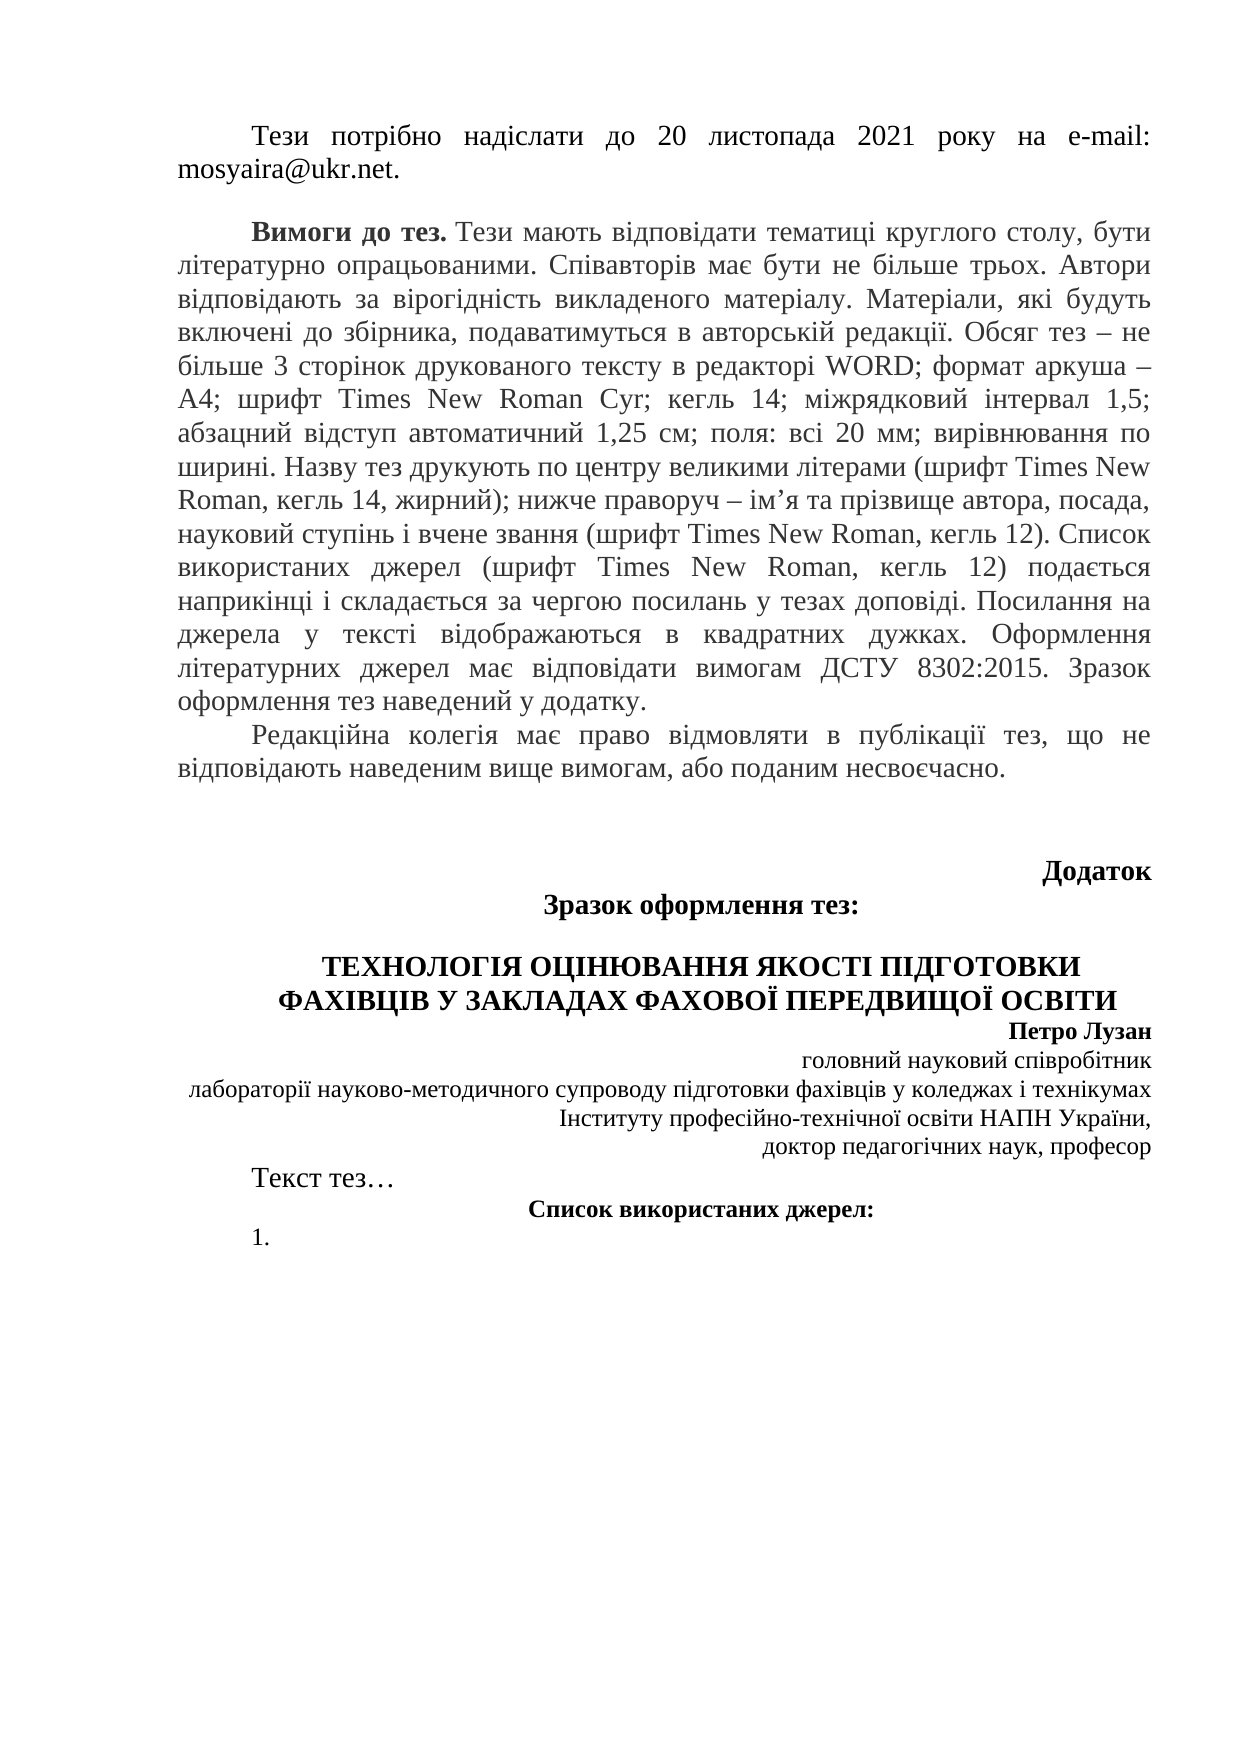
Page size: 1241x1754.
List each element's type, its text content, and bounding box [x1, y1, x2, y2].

text Список використаних джерел: [177, 1194, 1152, 1222]
text Додаток [177, 853, 1152, 887]
text ФАХІВЦІВ У ЗАКЛАДАХ ФАХОВОЇ ПЕРЕДВИЩОЇ ОСВІТИ [177, 983, 1152, 1016]
text Петро Лузан головний науковий співробітник лабораторії науково-методичного супроводу підготовки фахівців у коледжах і технікумах Інституту професійно-технічної освіти НАПН України, доктор педагогічних наук, професор [177, 1016, 1152, 1160]
text Текст тез… [177, 1160, 1152, 1194]
text ТЕХНОЛОГІЯ ОЦІНЮВАННЯ ЯКОСТІ ПІДГОТОВКИ [177, 949, 1152, 983]
text Вимоги до тез. Тези мають відповідати тематиці круглого столу, бути літературно опрацьованими. Співавторів має бути не більше трьох. Автори відповідають за вірогідність викладеного матеріалу. Матеріали, які будуть включені до збірника, подаватимуться в авторській редакції. Обсяг тез – не більше 3 сторінок друкованого тексту в редакторі WORD; формат аркуша – А4; шрифт Times New Roman Cyr; кегль 14; міжрядковий інтервал 1,5; абзацний відступ автоматичний 1,25 см; поля: всі 20 мм; вирівнювання по ширині. Назву тез друкують по центру великими літерами (шрифт Times New Roman, кегль 14, жирний); нижче праворуч – ім’я та прізвище автора, посада, науковий ступінь і вчене звання (шрифт Times New Roman, кегль 12). Список використаних джерел (шрифт Times New Roman, кегль 12) подається наприкінці і складається за чергою посилань у тезах доповіді. Посилання на джерела у тексті відображаються в квадратних дужках. Оформлення літературних джерел має відповідати вимогам ДСТУ 8302:2015. Зразок оформлення тез наведений у додатку. [177, 214, 1152, 717]
text Тези потрібно надіслати до 20 листопада 2021 року на е-mail: mosyaira@ukr.net. [177, 118, 1152, 185]
text 1. [177, 1222, 1152, 1251]
text Зразок оформлення тез: [177, 887, 1152, 921]
text Редакційна колегія має право відмовляти в публікації тез, що не відповідають наведеним вище вимогам, або поданим несвоєчасно. [177, 717, 1152, 784]
